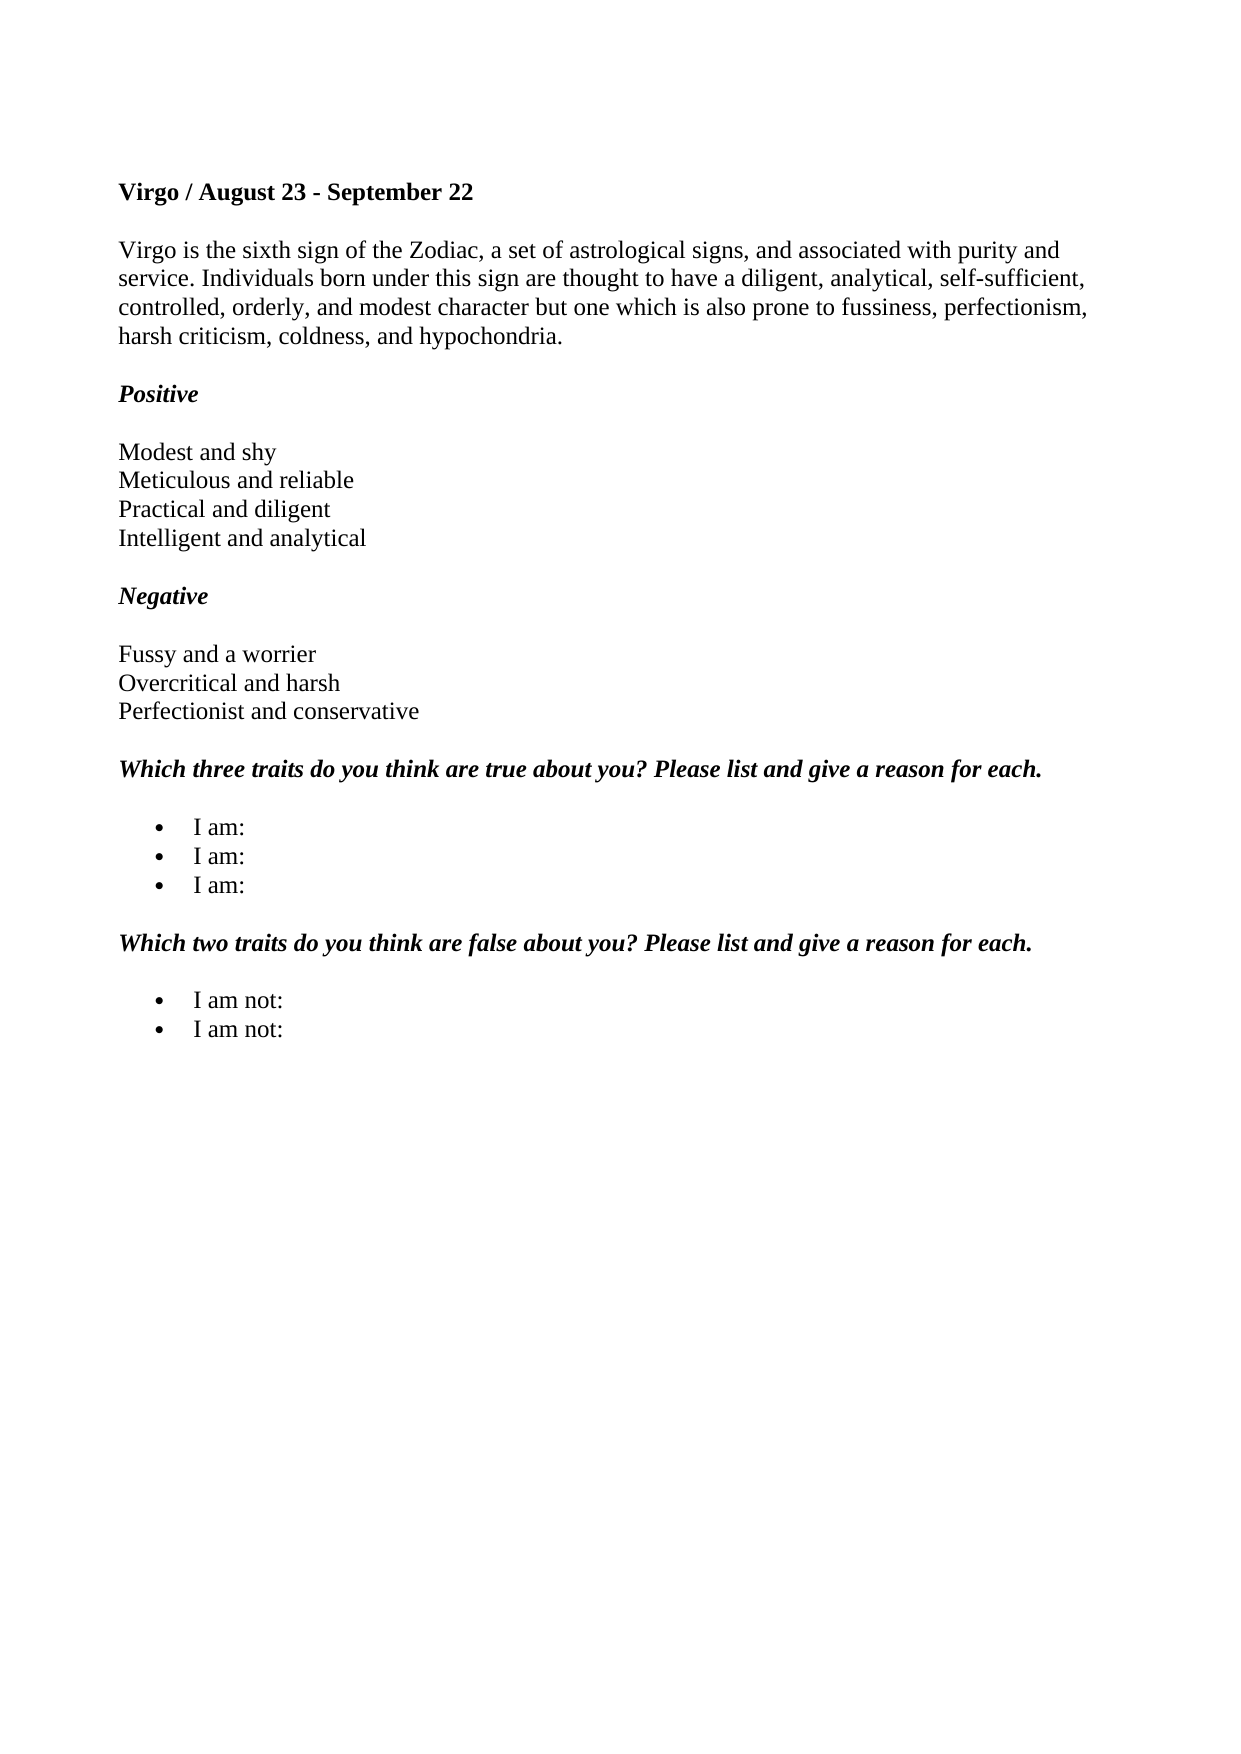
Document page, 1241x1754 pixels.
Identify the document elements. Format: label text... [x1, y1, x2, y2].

list I am not: [156, 1014, 1122, 1043]
text Virgo / August 23 - September 22 [118, 177, 1122, 206]
text Virgo is the sixth sign of the Zodiac, a set of astrological signs, and associated with purity and service. Individuals born under this sign are thought to have a diligent, analytical, self-sufficient, controlled, orderly, and modest character but one which is also prone to fussiness, perfectionism, harsh criticism, coldness, and hypochondria. [118, 235, 1122, 350]
text Modest and shy Meticulous and reliable Practical and diligent Intelligent and analytical [118, 437, 1122, 552]
list I am: [156, 841, 1122, 870]
list I am: [156, 812, 1122, 841]
text Which two traits do you think are false about you? Please list and give a reason for each. [118, 928, 1122, 956]
list I am not: [156, 986, 1122, 1014]
text Which three traits do you think are true about you? Please list and give a reason for each. [118, 754, 1122, 783]
text Positive [118, 379, 1122, 408]
text Fussy and a worrier Overcritical and harsh Perfectionist and conservative [118, 639, 1122, 725]
text Negative [118, 581, 1122, 610]
list I am: [156, 870, 1122, 898]
